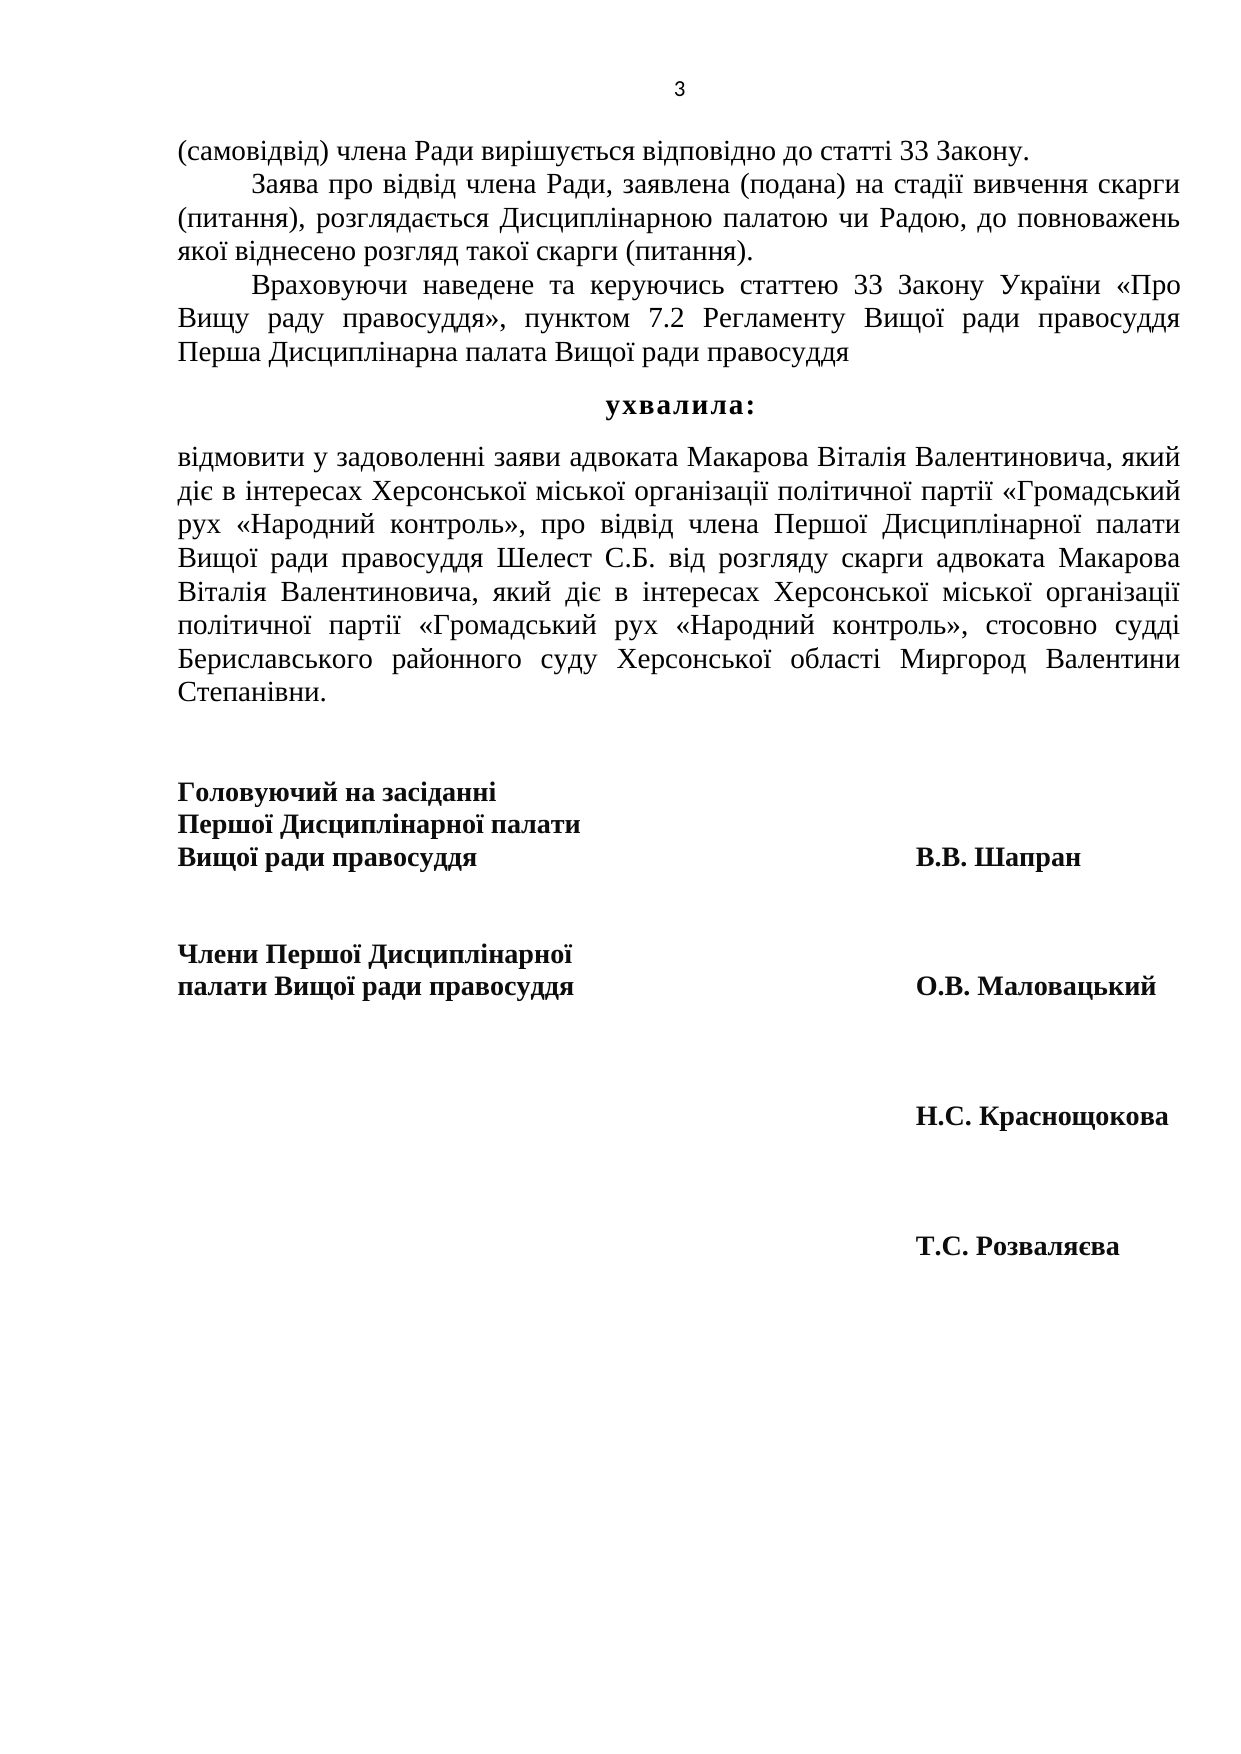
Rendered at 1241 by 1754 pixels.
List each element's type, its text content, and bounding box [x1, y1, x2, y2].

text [177, 133, 1181, 166]
text Н.С. Краснощокова [177, 1099, 1181, 1131]
text Головуючий на засіданні [177, 775, 1181, 807]
list відмовити у задоволенні заяви адвоката Макарова Віталія Валентиновича, який діє в інтересах Херсонської міської організації політичної партії «Громадський рух «Народний контроль», про відвід члена Першої Дисциплінарної палати Вищої ради правосуддя Шелест С.Б. від розгляду скарги адвоката Макарова Віталія Валентиновича, який діє в інтересах Херсонської міської організації політичної партії «Громадський рух «Народний контроль», стосовно судді Бериславського районного суду Херсонської області Миргород Валентини Степанівни. [177, 439, 1181, 708]
text Вищої ради правосуддя В.В. Шапран [177, 840, 1181, 872]
text ухвалила: [179, 387, 1181, 420]
text Т.С. Розваляєва [177, 1228, 1181, 1261]
text Враховуючи наведене та керуючись статтею 33 Закону України «Про Вищу раду правосуддя», пунктом 7.2 Регламенту Вищої ради правосуддя Перша Дисциплінарна палата Вищої ради правосуддя [177, 267, 1181, 368]
text Члени Першої Дисциплінарної [177, 937, 1181, 969]
text Першої Дисциплінарної палати [177, 807, 1181, 840]
text Заява про відвід члена Ради, заявлена (подана) на стадії вивчення скарги (питання), розглядається Дисциплінарною палатою чи Радою, до повноважень якої віднесено розгляд такої скарги (питання). [177, 166, 1181, 267]
text палати Вищої ради правосуддя О.В. Маловацький [177, 969, 1181, 1002]
